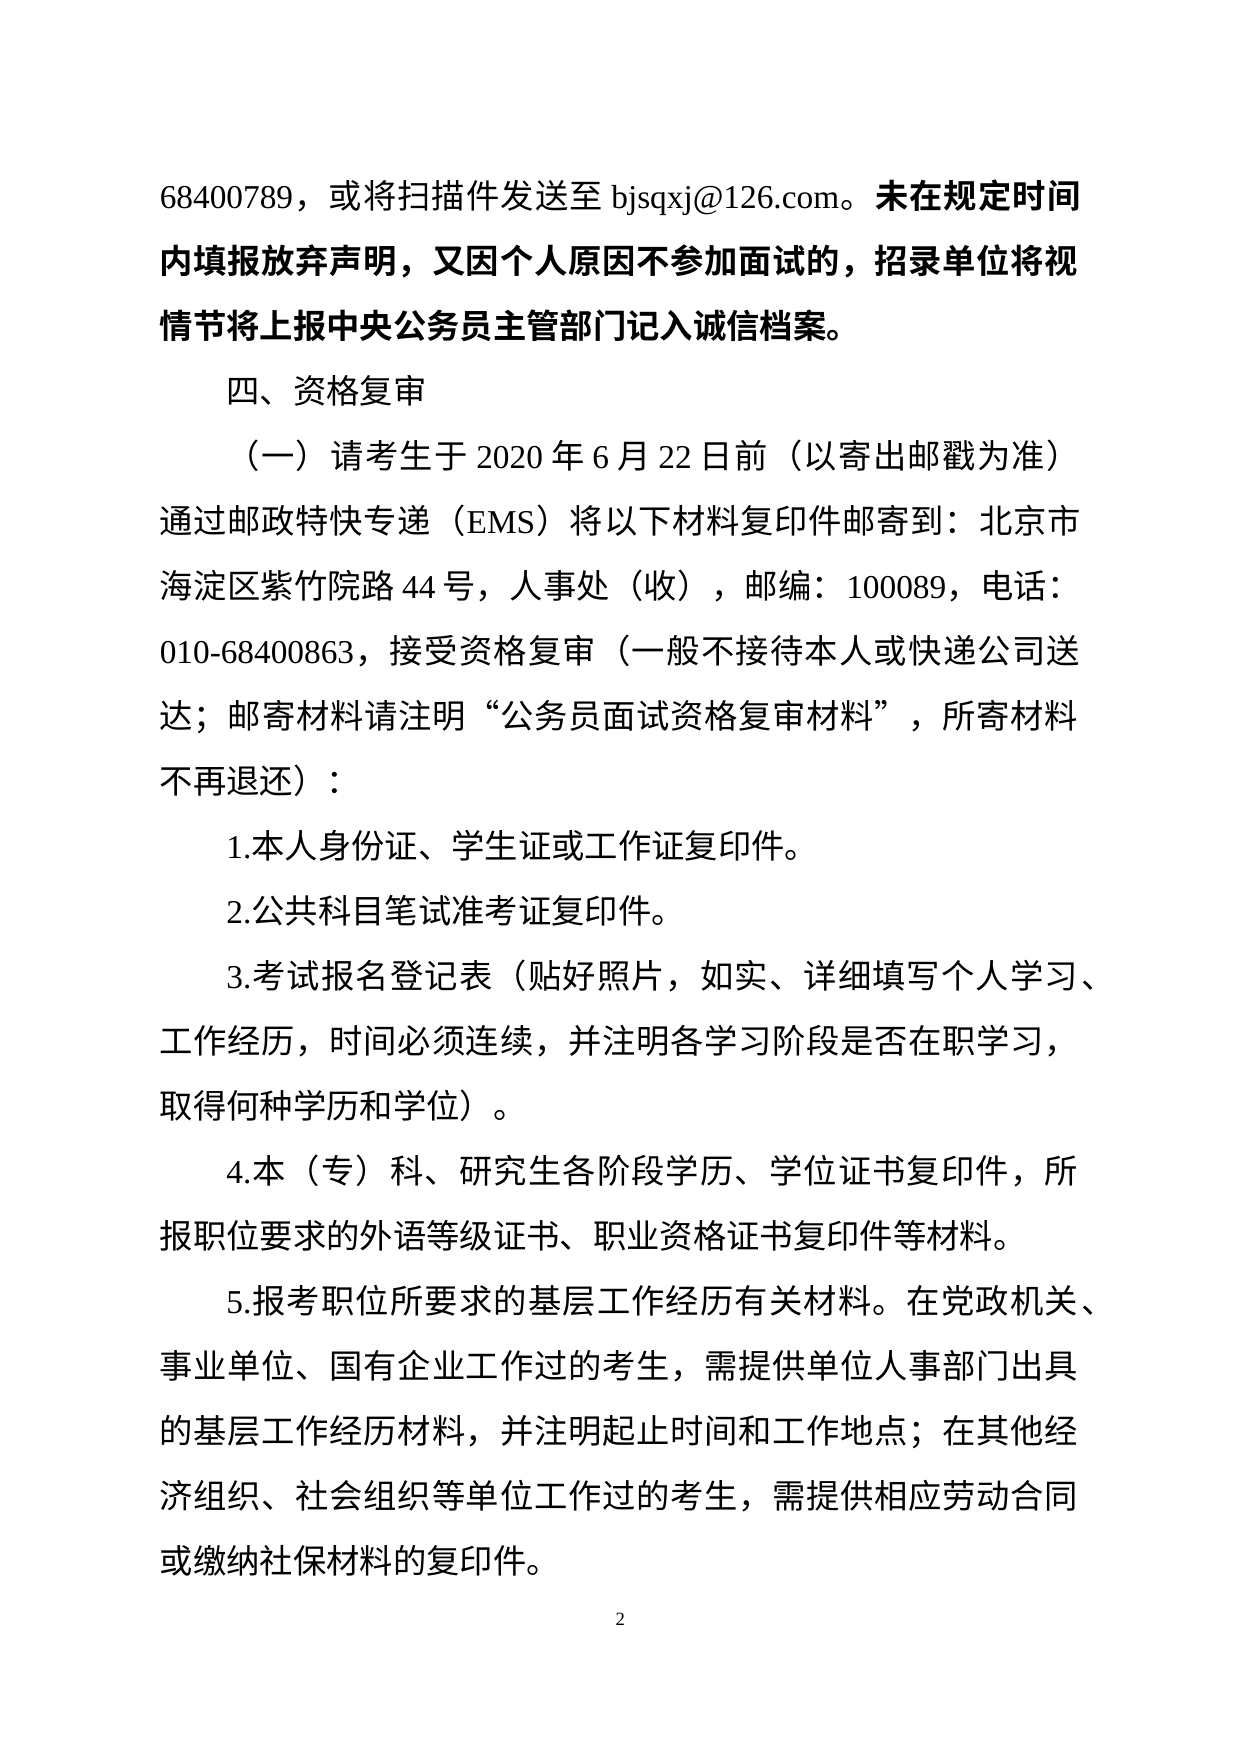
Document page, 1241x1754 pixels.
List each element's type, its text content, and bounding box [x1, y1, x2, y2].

text 5.报考职位所要求的基层工作经历有关材料。在党政机关、事业单位、国有企业工作过的考生，需提供单位人事部门出具的基层工作经历材料，并注明起止时间和工作地点；在其他经济组织、社会组织等单位工作过的考生，需提供相应劳动合同或缴纳社保材料的复印件。 [159, 1267, 1081, 1592]
text 3.考试报名登记表（贴好照片，如实、详细填写个人学习、工作经历，时间必须连续，并注明各学习阶段是否在职学习，取得何种学历和学位）。 [159, 942, 1081, 1137]
text （一）请考生于2020年6月22日前（以寄出邮戳为准）通过邮政特快专递（EMS）将以下材料复印件邮寄到：北京市海淀区紫竹院路44号，人事处（收），邮编：100089，电话：010-68400863，接受资格复审（一般不接待本人或快递公司送达；邮寄材料请注明“公务员面试资格复审材料”，所寄材料不再退还）： [159, 422, 1081, 812]
text 四、资格复审 [159, 357, 1081, 422]
text 2.公共科目笔试准考证复印件。 [159, 877, 1081, 942]
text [159, 162, 1081, 357]
text 1.本人身份证、学生证或工作证复印件。 [159, 812, 1081, 877]
text 4.本（专）科、研究生各阶段学历、学位证书复印件，所报职位要求的外语等级证书、职业资格证书复印件等材料。 [159, 1137, 1081, 1267]
